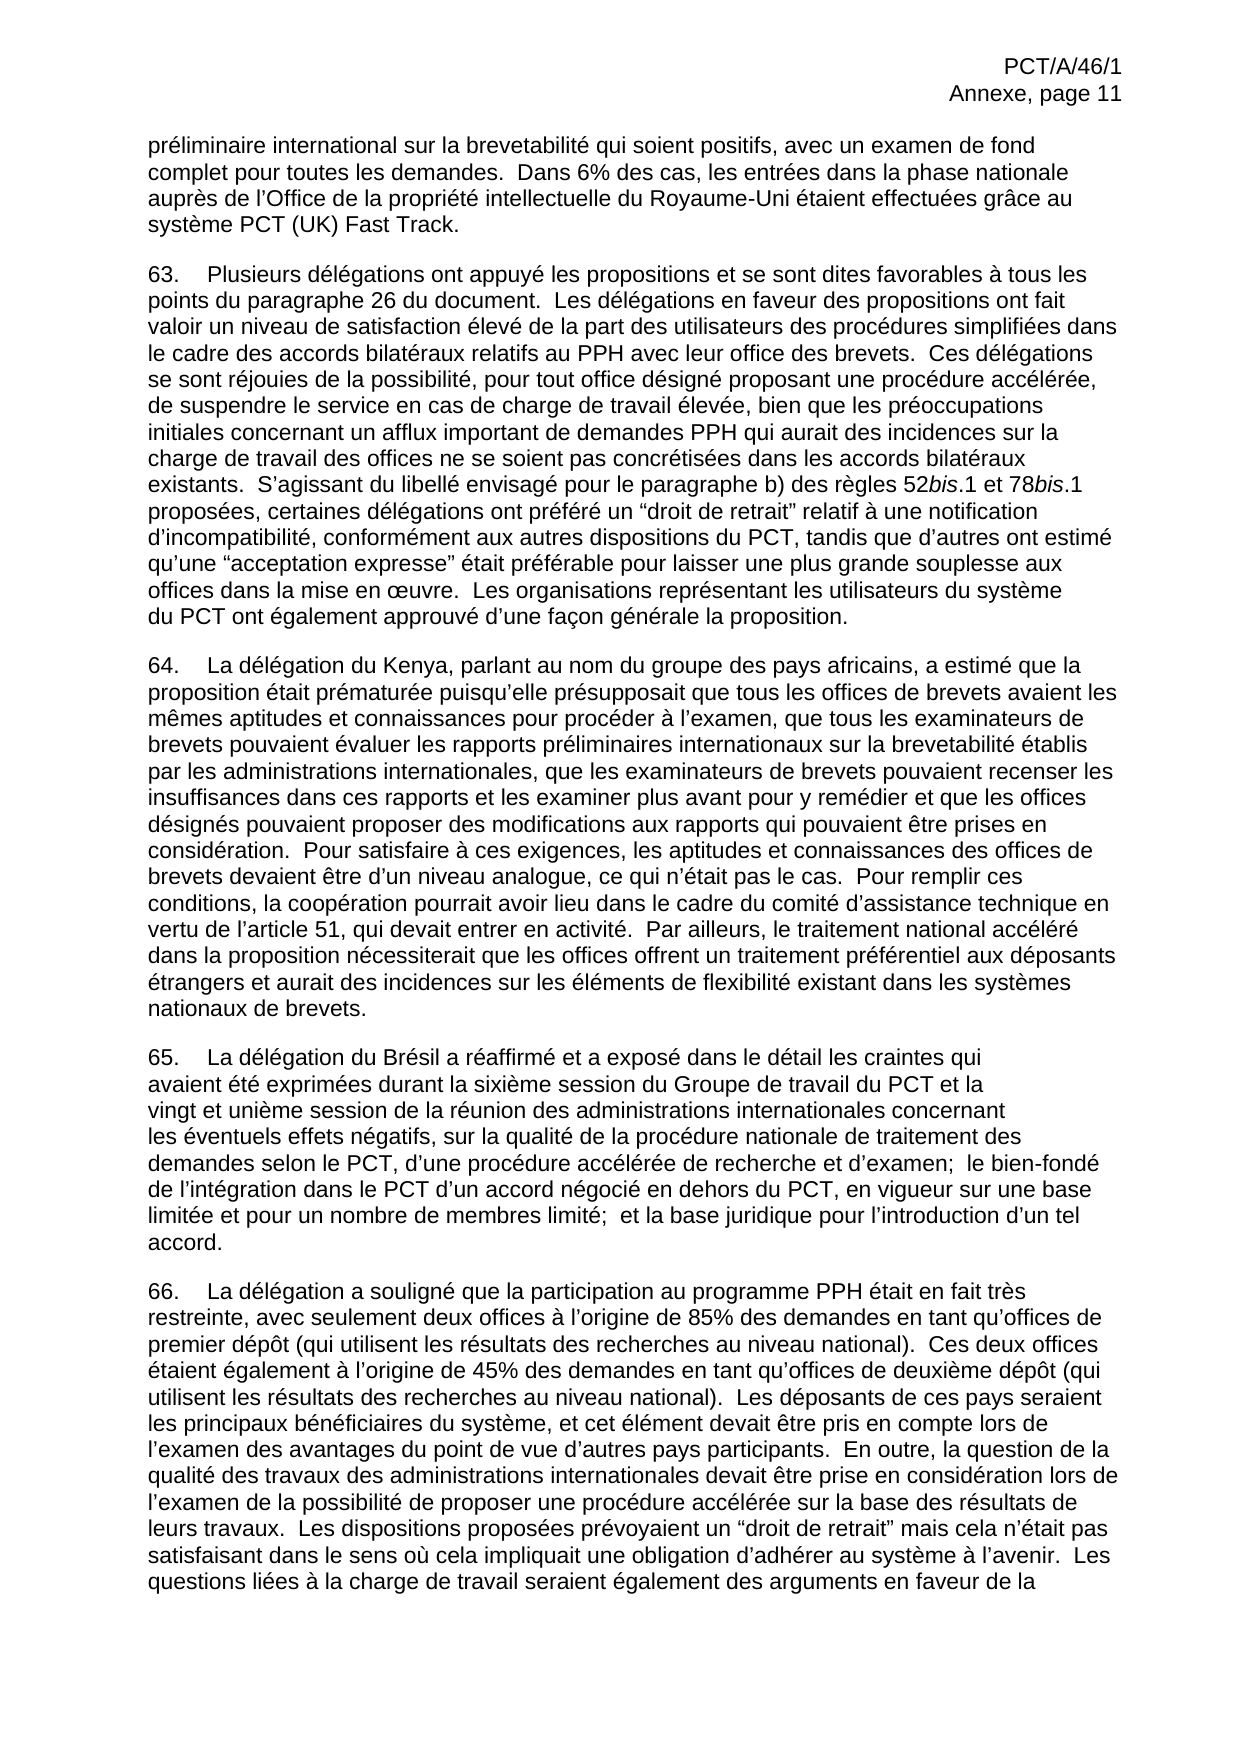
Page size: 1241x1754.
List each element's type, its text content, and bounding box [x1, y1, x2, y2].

text La délégation du Kenya, parlant au nom du groupe des pays africains, a estimé que la proposition était prématurée puisqu’elle présupposait que tous les offices de brevets avaient les mêmes aptitudes et connaissances pour procéder à l’examen, que tous les examinateurs de brevets pouvaient évaluer les rapports préliminaires internationaux sur la brevetabilité établis par les administrations internationales, que les examinateurs de brevets pouvaient recenser les insuffisances dans ces rapports et les examiner plus avant pour y remédier et que les offices désignés pouvaient proposer des modifications aux rapports qui pouvaient être prises en considération. Pour satisfaire à ces exigences, les aptitudes et connaissances des offices de brevets devaient être d’un niveau analogue, ce qui n’était pas le cas. Pour remplir ces conditions, la coopération pourrait avoir lieu dans le cadre du comité d’assistance technique en vertu de l’article 51, qui devait entrer en activité. Par ailleurs, le traitement national accéléré dans la proposition nécessiterait que les offices offrent un traitement préférentiel aux déposants étrangers et aurait des incidences sur les éléments de flexibilité existant dans les systèmes nationaux de brevets. [148, 652, 1122, 1021]
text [148, 1278, 1122, 1594]
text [148, 132, 1122, 238]
text La délégation du Brésil a réaffirmé et a exposé dans le détail les craintes qui avaient été exprimées durant la sixième session du Groupe de travail du PCT et la vingt et unième session de la réunion des administrations internationales concernant les éventuels effets négatifs, sur la qualité de la procédure nationale de traitement des demandes selon le PCT, d’une procédure accélérée de recherche et d’examen; le bien-fondé de l’intégration dans le PCT d’un accord négocié en dehors du PCT, en vigueur sur une base limitée et pour un nombre de membres limité; et la base juridique pour l’introduction d’un tel accord. [148, 1044, 1122, 1255]
text Plusieurs délégations ont appuyé les propositions et se sont dites favorables à tous les points du paragraphe 26 du document. Les délégations en faveur des propositions ont fait valoir un niveau de satisfaction élevé de la part des utilisateurs des procédures simplifiées dans le cadre des accords bilatéraux relatifs au PPH avec leur office des brevets. Ces délégations se sont réjouies de la possibilité, pour tout office désigné proposant une procédure accélérée, de suspendre le service en cas de charge de travail élevée, bien que les préoccupations initiales concernant un afflux important de demandes PPH qui aurait des incidences sur la charge de travail des offices ne se soient pas concrétisées dans les accords bilatéraux existants. S’agissant du libellé envisagé pour le paragraphe b) des règles 52bis.1 et 78bis.1 proposées, certaines délégations ont préféré un “droit de retrait” relatif à une notification d’incompatibilité, conformément aux autres dispositions du PCT, tandis que d’autres ont estimé qu’une “acceptation expresse” était préférable pour laisser une plus grande souplesse aux offices dans la mise en œuvre. Les organisations représentant les utilisateurs du système du PCT ont également approuvé d’une façon générale la proposition. [148, 261, 1122, 629]
